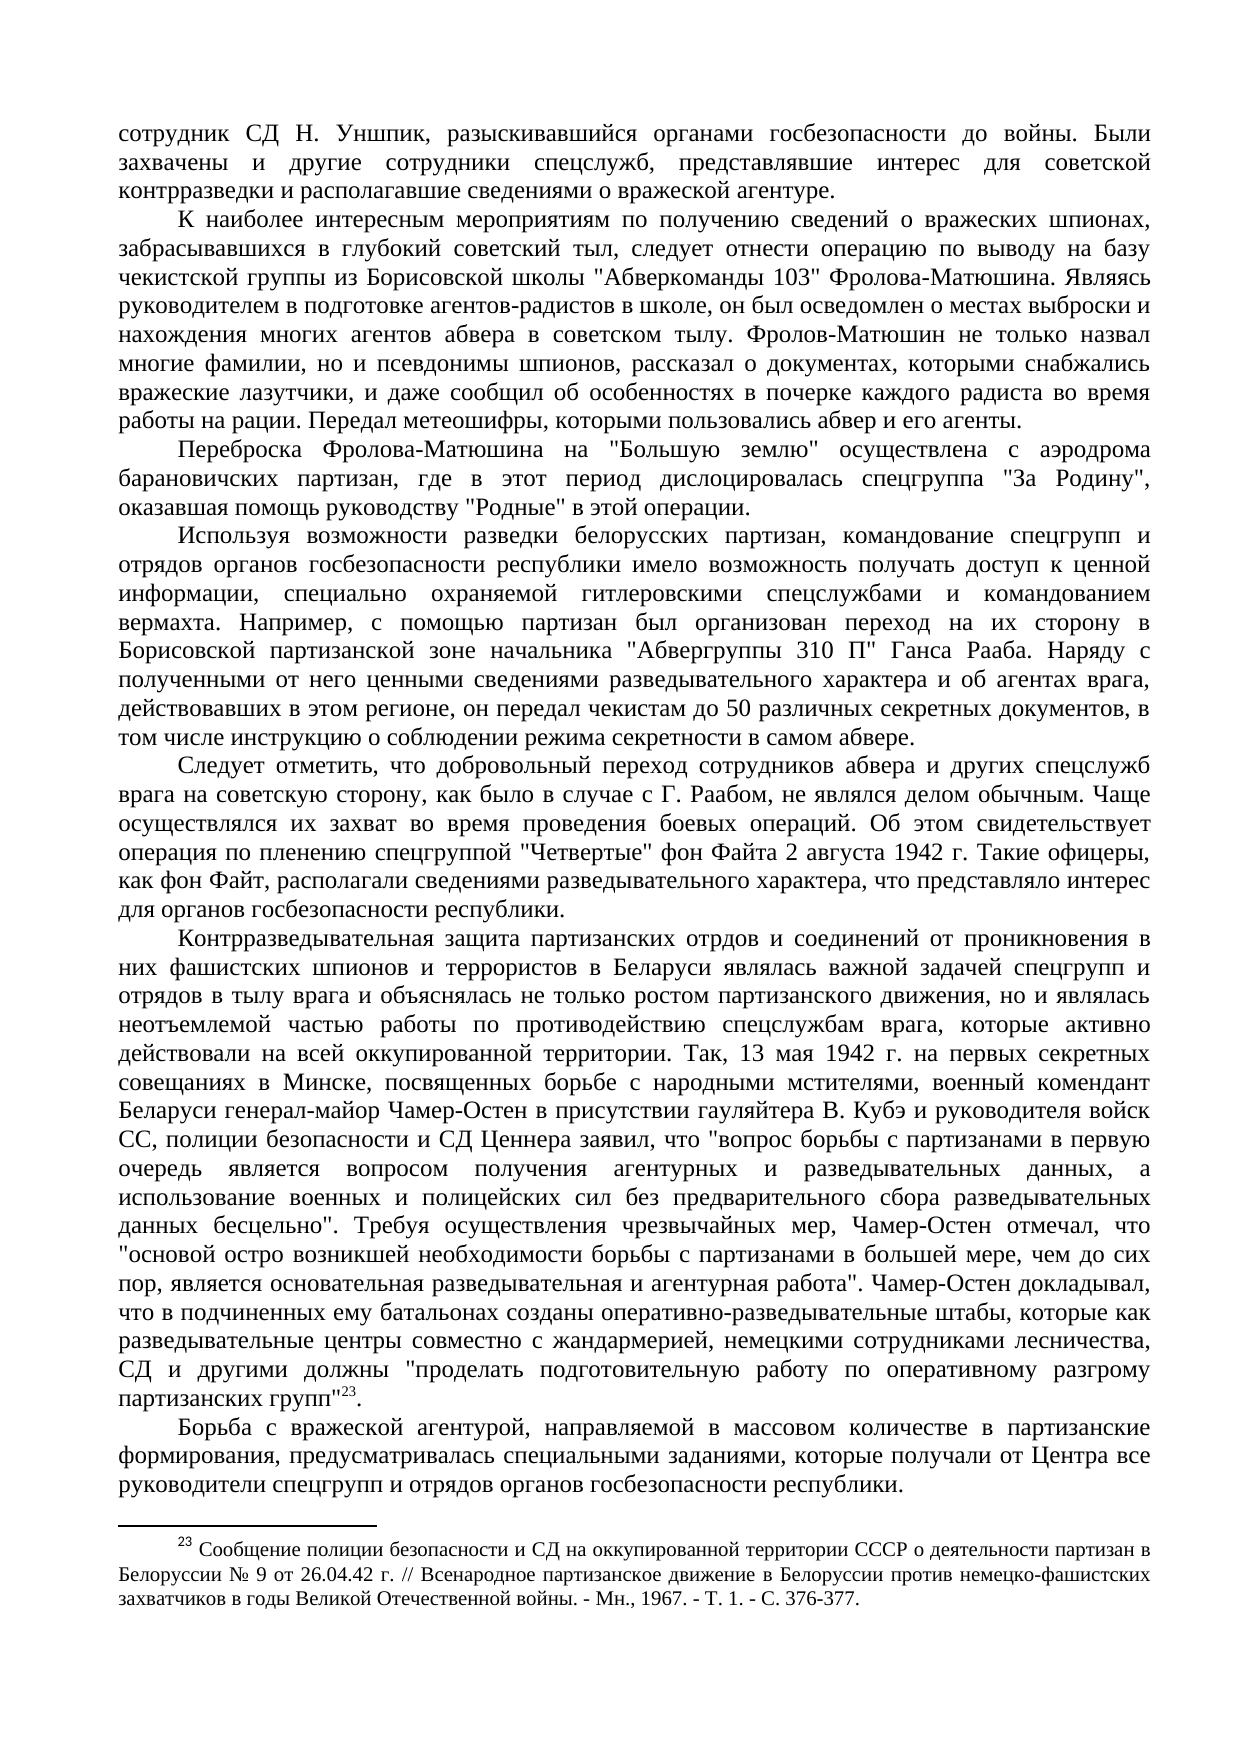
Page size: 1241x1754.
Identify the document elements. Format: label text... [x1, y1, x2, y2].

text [118, 118, 1152, 204]
text Переброска Фролова-Матюшина на "Большую землю" осуществлена с аэродрома барановичских партизан, где в этот период дислоцировалась спецгруппа "За Родину", оказавшая помощь руководству "Родные" в этой операции. [118, 434, 1152, 521]
text Контрразведывательная защита партизанских отрдов и соединений от проникновения в них фашистских шпионов и террористов в Беларуси являлась важной задачей спецгрупп и отрядов в тылу врага и объяснялась не только ростом партизанского движения, но и являлась неотъемлемой частью работы по противодействию спецслужбам врага, которые активно действовали на всей оккупированной территории. Так, 13 мая 1942 г. на первых секретных совещаниях в Минске, посвященных борьбе с народными мстителями, военный комендант Беларуси генерал-майор Чамер-Остен в присутствии гауляйтера В. Кубэ и руководителя войск СС, полиции безопасности и СД Ценнера заявил, что "вопрос борьбы с партизанами в первую очередь является вопросом получения агентурных и разведывательных данных, а использование военных и полицейских сил без предварительного сбора разведывательных данных бесцельно". Требуя осуществления чрезвычайных мер, Чамер-Остен отмечал, что "основой остро возникшей необходимости борьбы с партизанами в большей мере, чем до сих пор, является основательная разведывательная и агентурная работа". Чамер-Остен докладывал, что в подчиненных ему батальонах созданы оперативно-разведывательные штабы, которые как разведывательные центры совместно с жандармерией, немецкими сотрудниками лесничества, СД и другими должны "проделать подготовительную работу по оперативному разгрому партизанских групп". [118, 923, 1152, 1412]
text Следует отметить, что добровольный переход сотрудников абвера и других спецслужб врага на советскую сторону, как было в случае с Г. Раабом, не являлся делом обычным. Чаще осуществлялся их захват во время проведения боевых операций. Об этом свидетельствует операция по пленению спецгруппой "Четвертые" фон Файта 2 августа 1942 г. Такие офицеры, как фон Файт, располагали сведениями разведывательного характера, что представляло интерес для органов госбезопасности республики. [118, 751, 1152, 923]
text Используя возможности разведки белорусских партизан, командование спецгрупп и отрядов органов госбезопасности республики имело возможность получать доступ к ценной информации, специально охраняемой гитлеровскими спецслужбами и командованием вермахта. Например, с помощью партизан был организован переход на их сторону в Борисовской партизанской зоне начальника "Абвергруппы 310 П" Ганса Рааба. Наряду с полученными от него ценными сведениями разведывательного характера и об агентах врага, действовавших в этом регионе, он передал чекистам до 50 различных секретных документов, в том числе инструкцию о соблюдении режима секретности в самом абвере. [118, 521, 1152, 751]
text Борьба с вражеской агентурой, направляемой в массовом количестве в партизанские формирования, предусматривалась специальными заданиями, которые получали от Центра все руководители спецгрупп и отрядов органов госбезопасности республики. [118, 1412, 1152, 1498]
text К наиболее интересным мероприятиям по получению сведений о вражеских шпионах, забрасывавшихся в глубокий советский тыл, следует отнести операцию по выводу на базу чекистской группы из Борисовской школы "Абверкоманды 103" Фролова-Матюшина. Являясь руководителем в подготовке агентов-радистов в школе, он был осведомлен о местах выброски и нахождения многих агентов абвера в советском тылу. Фролов-Матюшин не только назвал многие фамилии, но и псевдонимы шпионов, рассказал о документах, которыми снабжались вражеские лазутчики, и даже сообщил об особенностях в почерке каждого радиста во время работы на рации. Передал метеошифры, которыми пользовались абвер и его агенты. [118, 204, 1152, 434]
